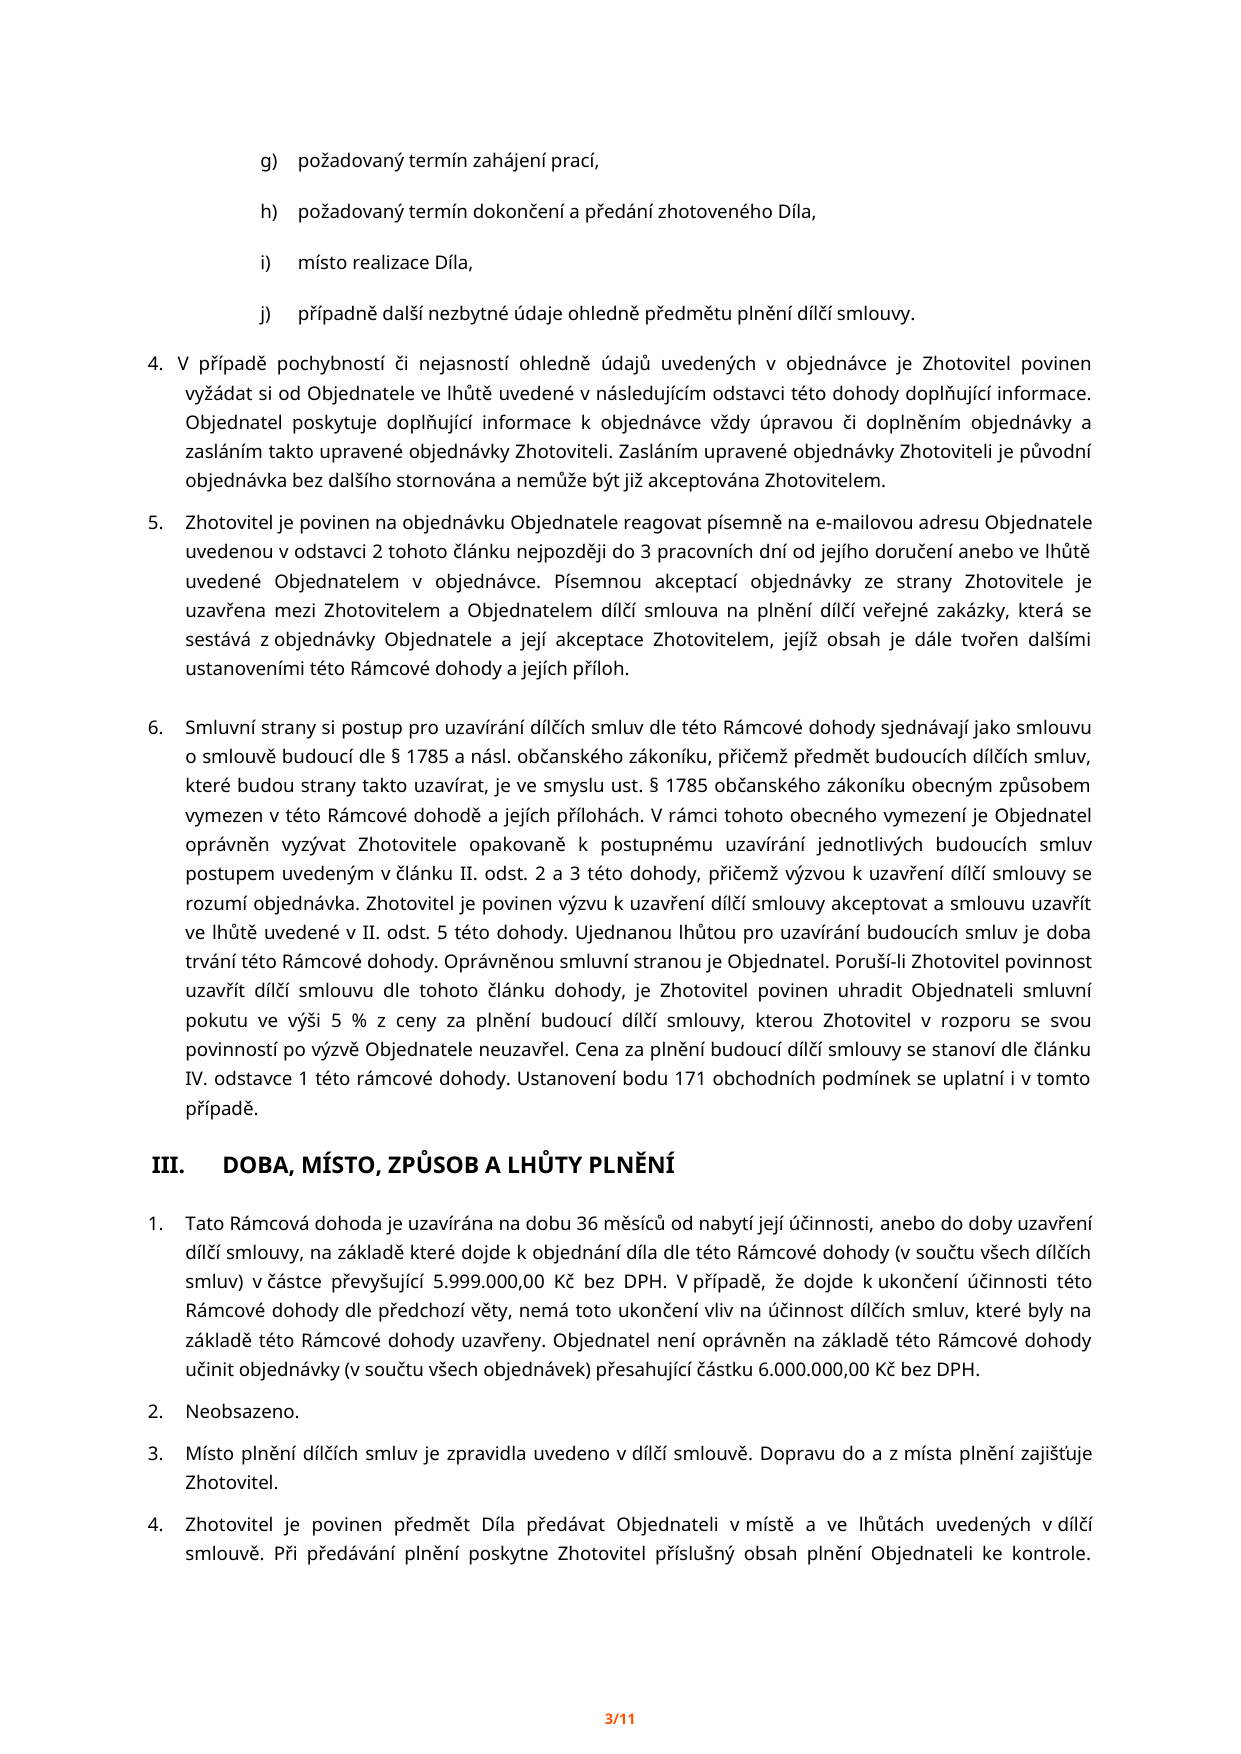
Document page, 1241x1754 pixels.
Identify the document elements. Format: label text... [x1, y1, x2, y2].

list Zhotovitel je povinen na objednávku Objednatele reagovat písemně na e-mailovou adresu Objednatele uvedenou v odstavci 2 tohoto článku nejpozději do 3 pracovních dní od jejího doručení anebo ve lhůtě uvedené Objednatelem v objednávce. Písemnou akceptací objednávky ze strany Zhotovitele je uzavřena mezi Zhotovitelem a Objednatelem dílčí smlouva na plnění dílčí veřejné zakázky, která se sestává z objednávky Objednatele a její akceptace Zhotovitelem, jejíž obsah je dále tvořen dalšími ustanoveními této Rámcové dohody a jejích příloh. [148, 509, 1093, 681]
list Smluvní strany si postup pro uzavírání dílčích smluv dle této Rámcové dohody sjednávají jako smlouvu o smlouvě budoucí dle § 1785 a násl. občanského zákoníku, přičemž předmět budoucích dílčích smluv, které budou strany takto uzavírat, je ve smyslu ust. § 1785 občanského zákoníku obecným způsobem vymezen v této Rámcové dohodě a jejích přílohách. V rámci tohoto obecného vymezení je Objednatel oprávněn vyzývat Zhotovitele opakovaně k postupnému uzavírání jednotlivých budoucích smluv postupem uvedeným v článku II. odst. 2 a 3 této dohody, přičemž výzvou k uzavření dílčí smlouvy se rozumí objednávka. Zhotovitel je povinen výzvu k uzavření dílčí smlouvy akceptovat a smlouvu uzavřít ve lhůtě uvedené v II. odst. 5 této dohody. Ujednanou lhůtou pro uzavírání budoucích smluv je doba trvání této Rámcové dohody. Oprávněnou smluvní stranou je Objednatel. Poruší-li Zhotovitel povinnost uzavřít dílčí smlouvu dle tohoto článku dohody, je Zhotovitel povinen uhradit Objednateli smluvní pokutu ve výši 5 % z ceny za plnění budoucí dílčí smlouvy, kterou Zhotovitel v rozporu se svou povinností po výzvě Objednatele neuzavřel. Cena za plnění budoucí dílčí smlouvy se stanoví dle článku IV. odstavce 1 této rámcové dohody. Ustanovení bodu 171 obchodních podmínek se uplatní i v tomto případě. [148, 714, 1093, 1120]
text Neobsazeno. [148, 1398, 1093, 1424]
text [148, 1511, 1093, 1566]
list požadovaný termín zahájení prací, [260, 148, 1093, 173]
text Tato Rámcová dohoda je uzavírána na dobu 36 měsíců od nabytí její účinnosti, anebo do doby uzavření dílčí smlouvy, na základě které dojde k objednání díla dle této Rámcové dohody (v součtu všech dílčích smluv) v částce převyšující 5.999.000,00 Kč bez DPH. V případě, že dojde k ukončení účinnosti této Rámcové dohody dle předchozí věty, nemá toto ukončení vliv na účinnost dílčích smluv, které byly na základě této Rámcové dohody uzavřeny. Objednatel není oprávněn na základě této Rámcové dohody učinit objednávky (v součtu všech objednávek) přesahující částku 6.000.000,00 Kč bez DPH. [148, 1210, 1093, 1382]
list místo realizace Díla, [260, 249, 1093, 274]
list případně další nezbytné údaje ohledně předmětu plnění dílčí smlouvy. [260, 300, 1093, 325]
list DOBA, MÍSTO, ZPŮSOB A LHŮTY PLNĚNÍ [185, 1149, 1093, 1180]
text Místo plnění dílčích smluv je zpravidla uvedeno v dílčí smlouvě. Dopravu do a z místa plnění zajišťuje Zhotovitel. [148, 1440, 1093, 1495]
list V případě pochybností či nejasností ohledně údajů uvedených v objednávce je Zhotovitel povinen vyžádat si od Objednatele ve lhůtě uvedené v následujícím odstavci této dohody doplňující informace. Objednatel poskytuje doplňující informace k objednávce vždy úpravou či doplněním objednávky a zasláním takto upravené objednávky Zhotoviteli. Zasláním upravené objednávky Zhotoviteli je původní objednávka bez dalšího stornována a nemůže být již akceptována Zhotovitelem. [148, 351, 1093, 493]
list požadovaný termín dokončení a předání zhotoveného Díla, [260, 198, 1093, 224]
